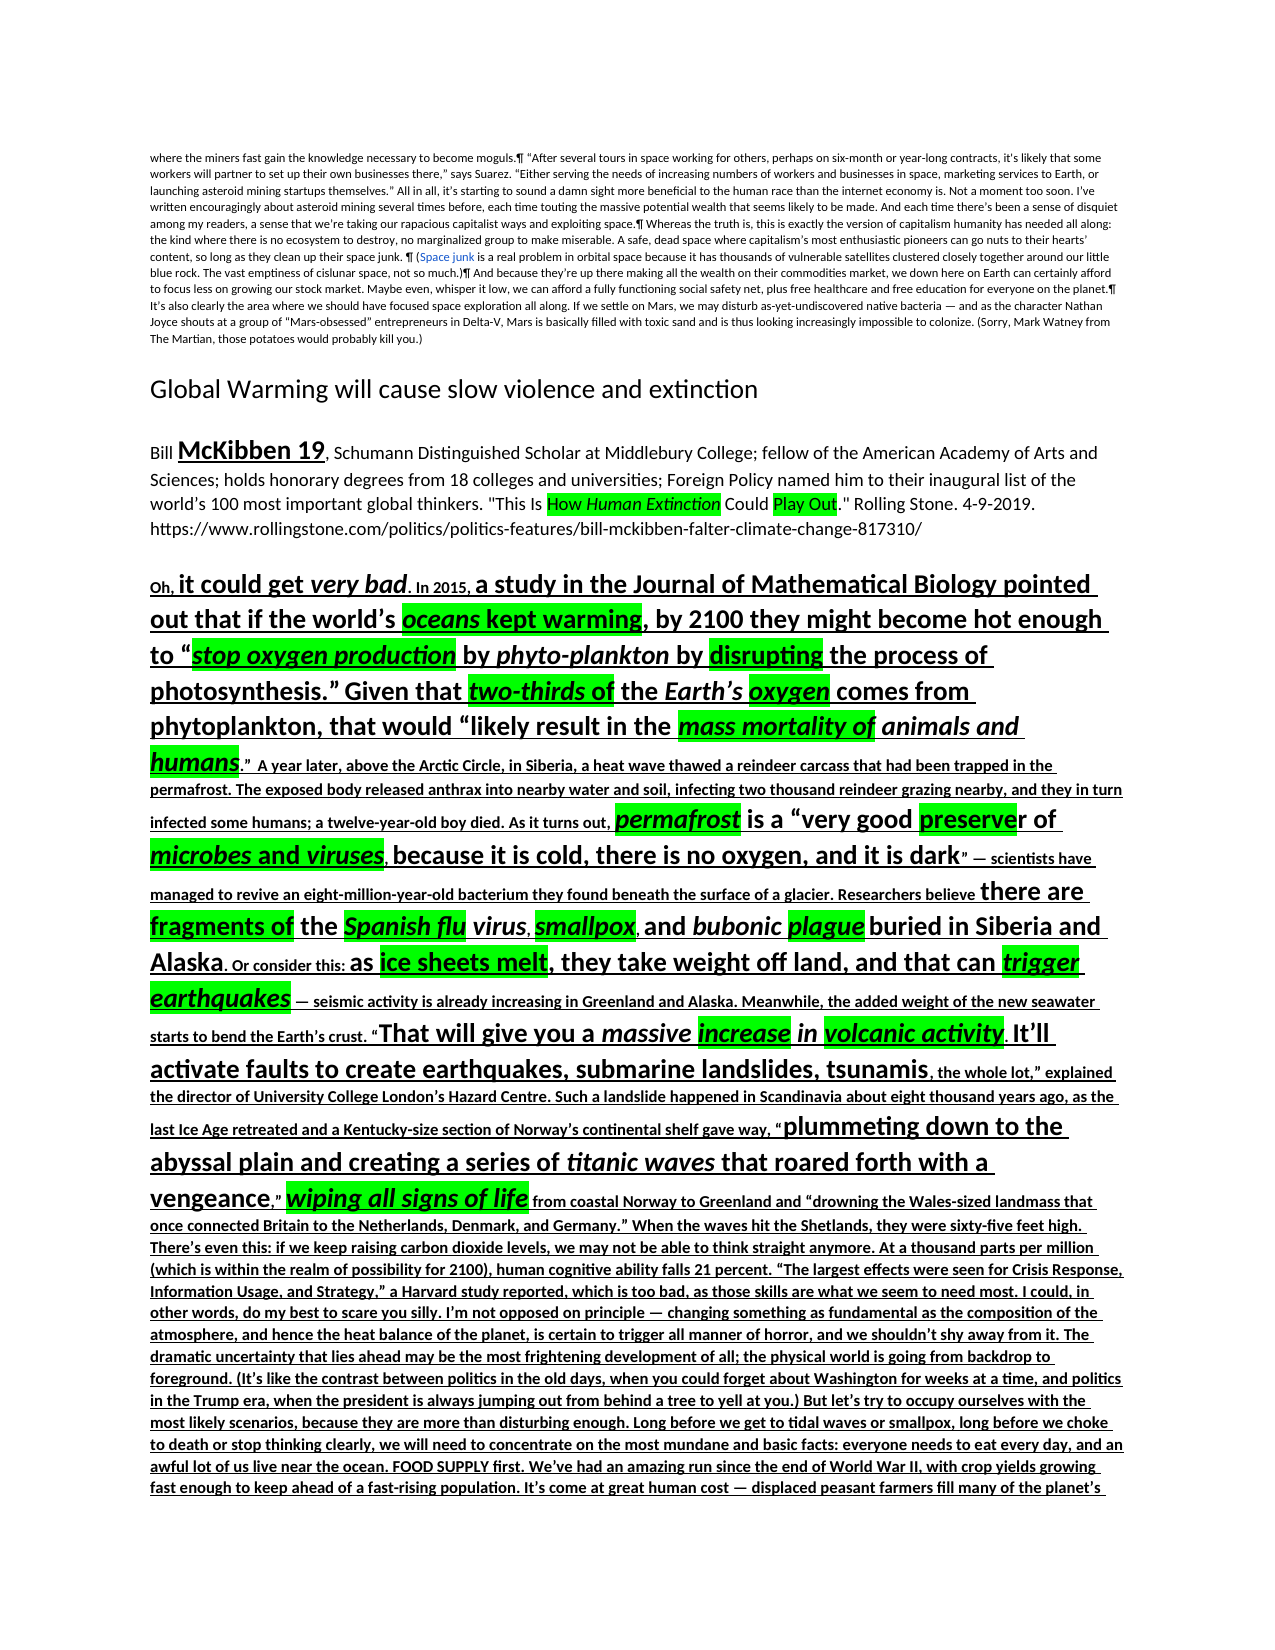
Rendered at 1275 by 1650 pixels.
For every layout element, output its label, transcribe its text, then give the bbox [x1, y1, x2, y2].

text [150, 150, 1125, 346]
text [150, 567, 1125, 1498]
text Bill McKibben 19, Schumann Distinguished Scholar at Middlebury College; fellow of the American Academy of Arts and Sciences; holds honorary degrees from 18 colleges and universities; Foreign Policy named him to their inaugural list of the world’s 100 most important global thinkers. "This Is How Human Extinction Could Play Out." Rolling Stone. 4-9-2019. https://www.rollingstone.com/politics/politics-features/bill-mckibben-falter-climate-change-817310/ [150, 433, 1125, 540]
subtitle Global Warming will cause slow violence and extinction [150, 372, 1125, 406]
